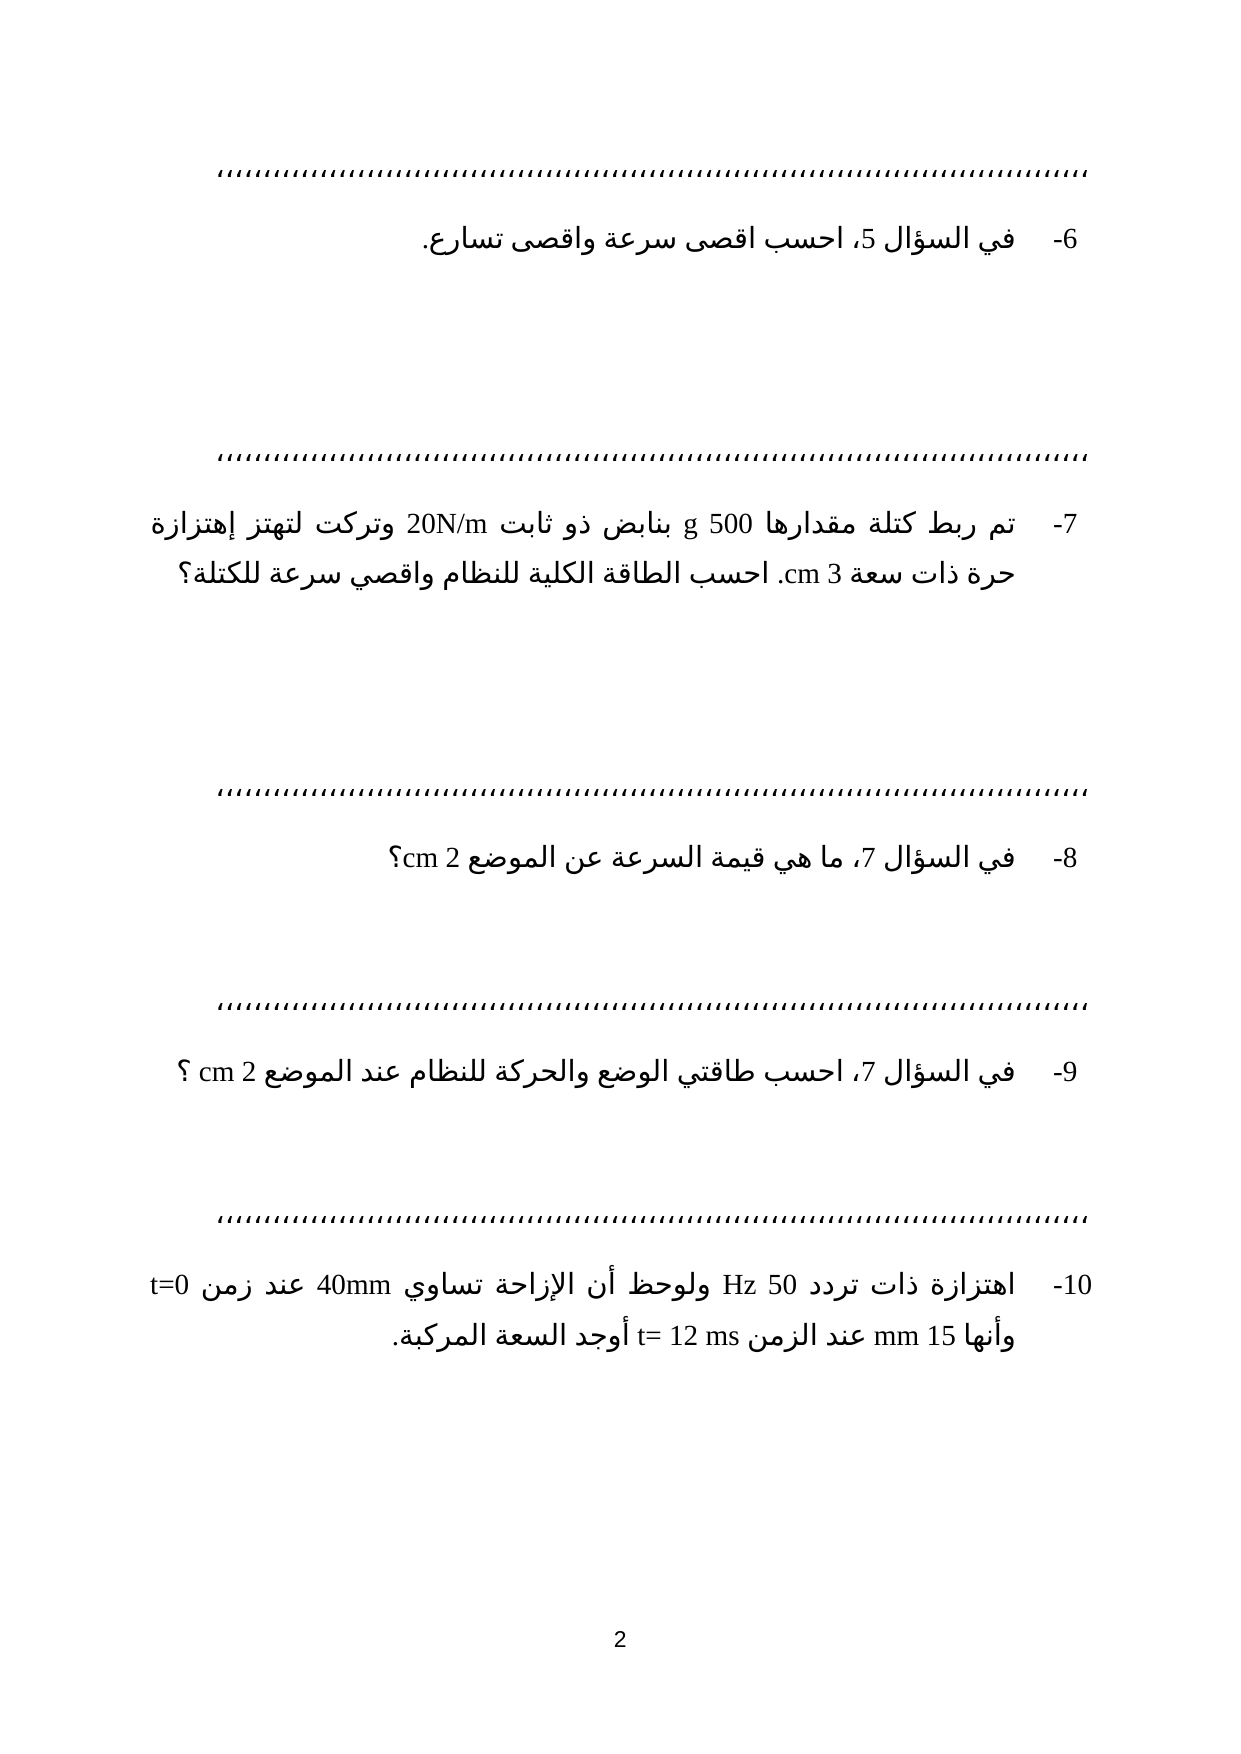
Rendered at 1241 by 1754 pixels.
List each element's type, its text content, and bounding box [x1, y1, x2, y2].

text ،،،،،،،،،،،،،،،،،،،،،،،،،،،،،،،،،،،،،،،،،،،،،،،،،،،،،،،،،،،،،،،،،،،،،،،،،،،،،،،،،،،،،،،،،،،،، [150, 983, 1090, 1016]
text ،،،،،،،،،،،،،،،،،،،،،،،،،،،،،،،،،،،،،،،،،،،،،،،،،،،،،،،،،،،،،،،،،،،،،،،،،،،،،،،،،،،،،،،،،،،،، [150, 769, 1090, 803]
list في السؤال 7، ما هي قيمة السرعة عن الموضع 2 cm؟ [150, 841, 1053, 874]
list في السؤال 7، احسب طاقتي الوضع والحركة للنظام عند الموضع 2 cm ؟ [150, 1054, 1053, 1088]
text ،،،،،،،،،،،،،،،،،،،،،،،،،،،،،،،،،،،،،،،،،،،،،،،،،،،،،،،،،،،،،،،،،،،،،،،،،،،،،،،،،،،،،،،،،،،،، [150, 150, 1090, 183]
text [150, 1196, 1090, 1230]
list في السؤال 5، احسب اقصى سرعة واقصى تسارع. [150, 221, 1053, 255]
list اهتزازة ذات تردد 50 Hz ولوحظ أن الإزاحة تساوي 40mm عند زمن t=0 وأنها 15 mm عند الزمن t= 12 ms أوجد السعة المركبة. [150, 1267, 1053, 1351]
text ،،،،،،،،،،،،،،،،،،،،،،،،،،،،،،،،،،،،،،،،،،،،،،،،،،،،،،،،،،،،،،،،،،،،،،،،،،،،،،،،،،،،،،،،،،،،، [150, 434, 1090, 468]
list تم ربط كتلة مقدارها 500 g بنابض ذو ثابت 20N/m وتركت لتهتز إهتزازة حرة ذات سعة 3 cm. احسب الطاقة الكلية للنظام واقصي سرعة للكتلة؟ [150, 506, 1053, 589]
